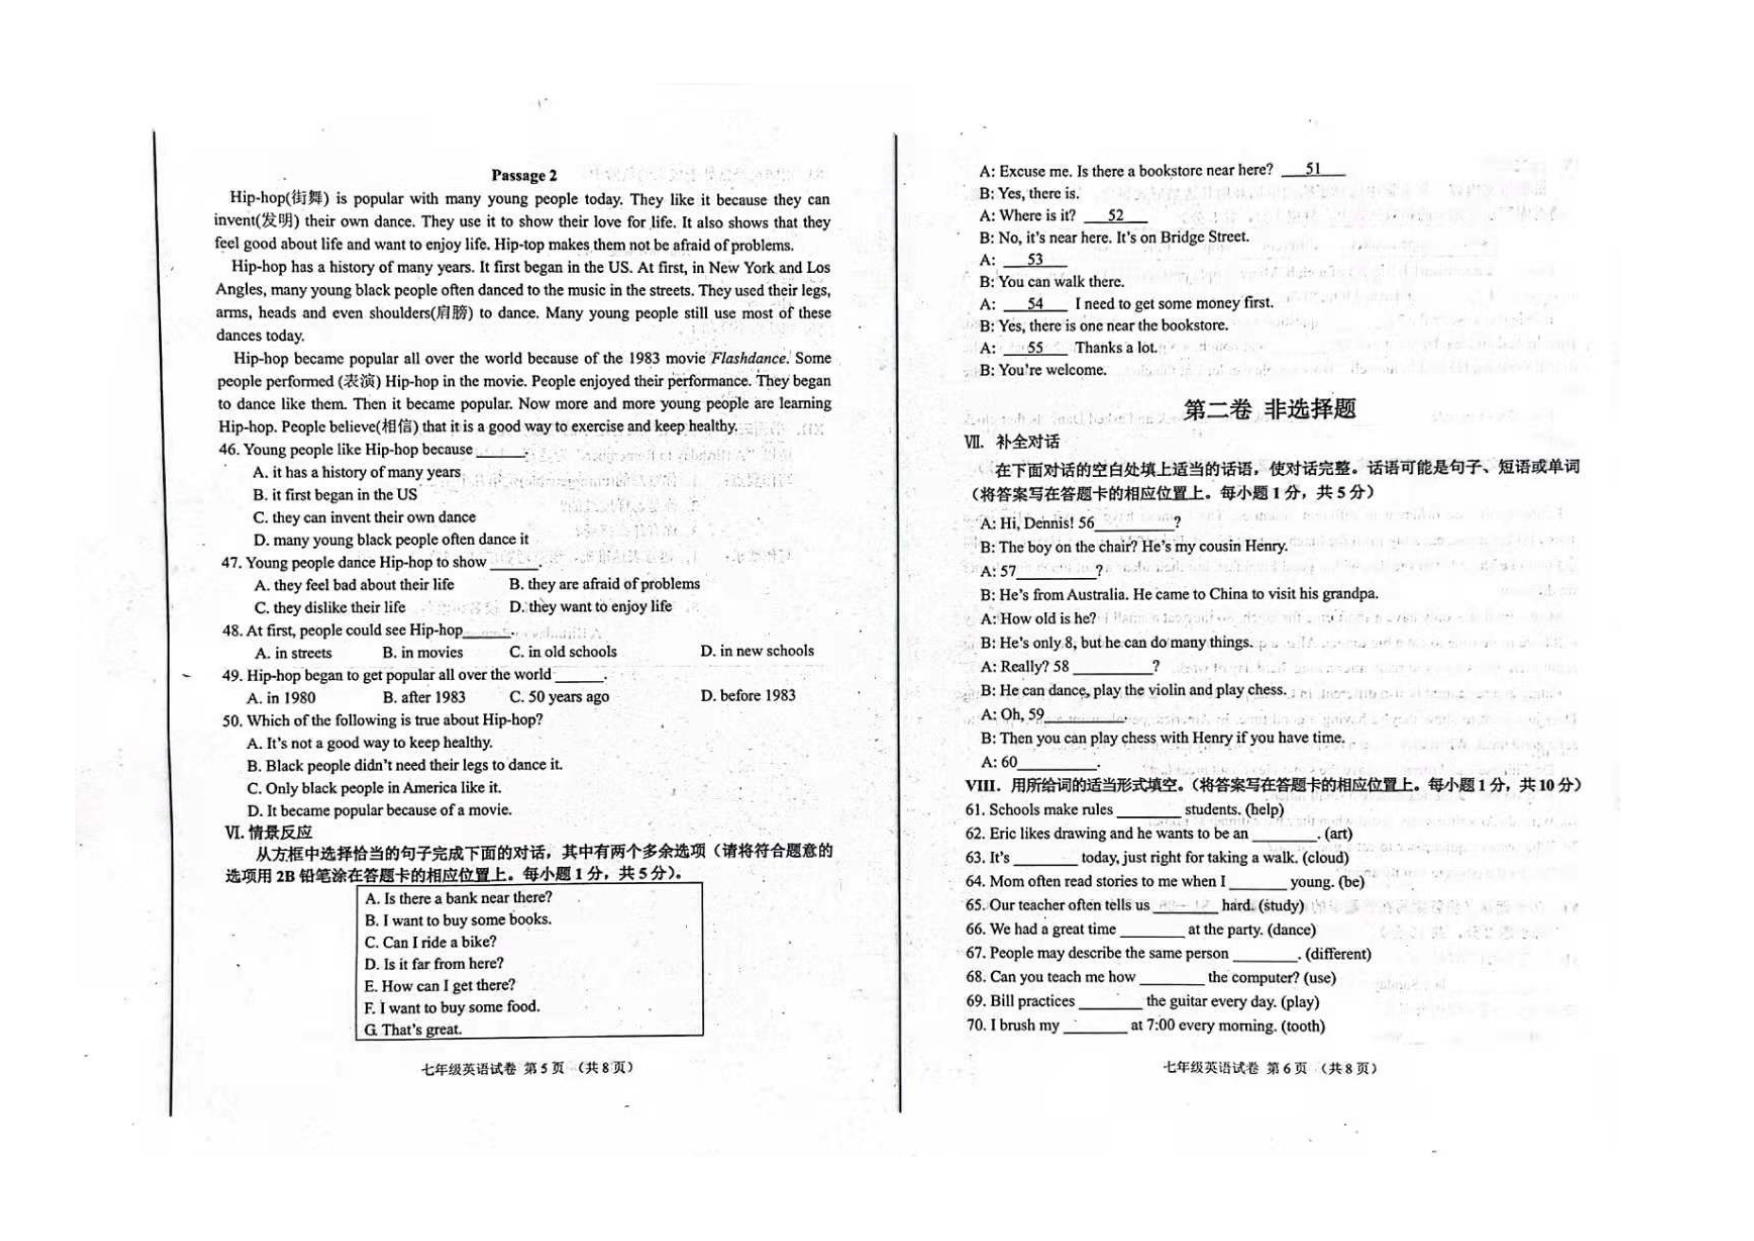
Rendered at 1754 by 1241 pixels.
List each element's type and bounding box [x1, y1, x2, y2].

picture [75, 83, 1621, 1157]
